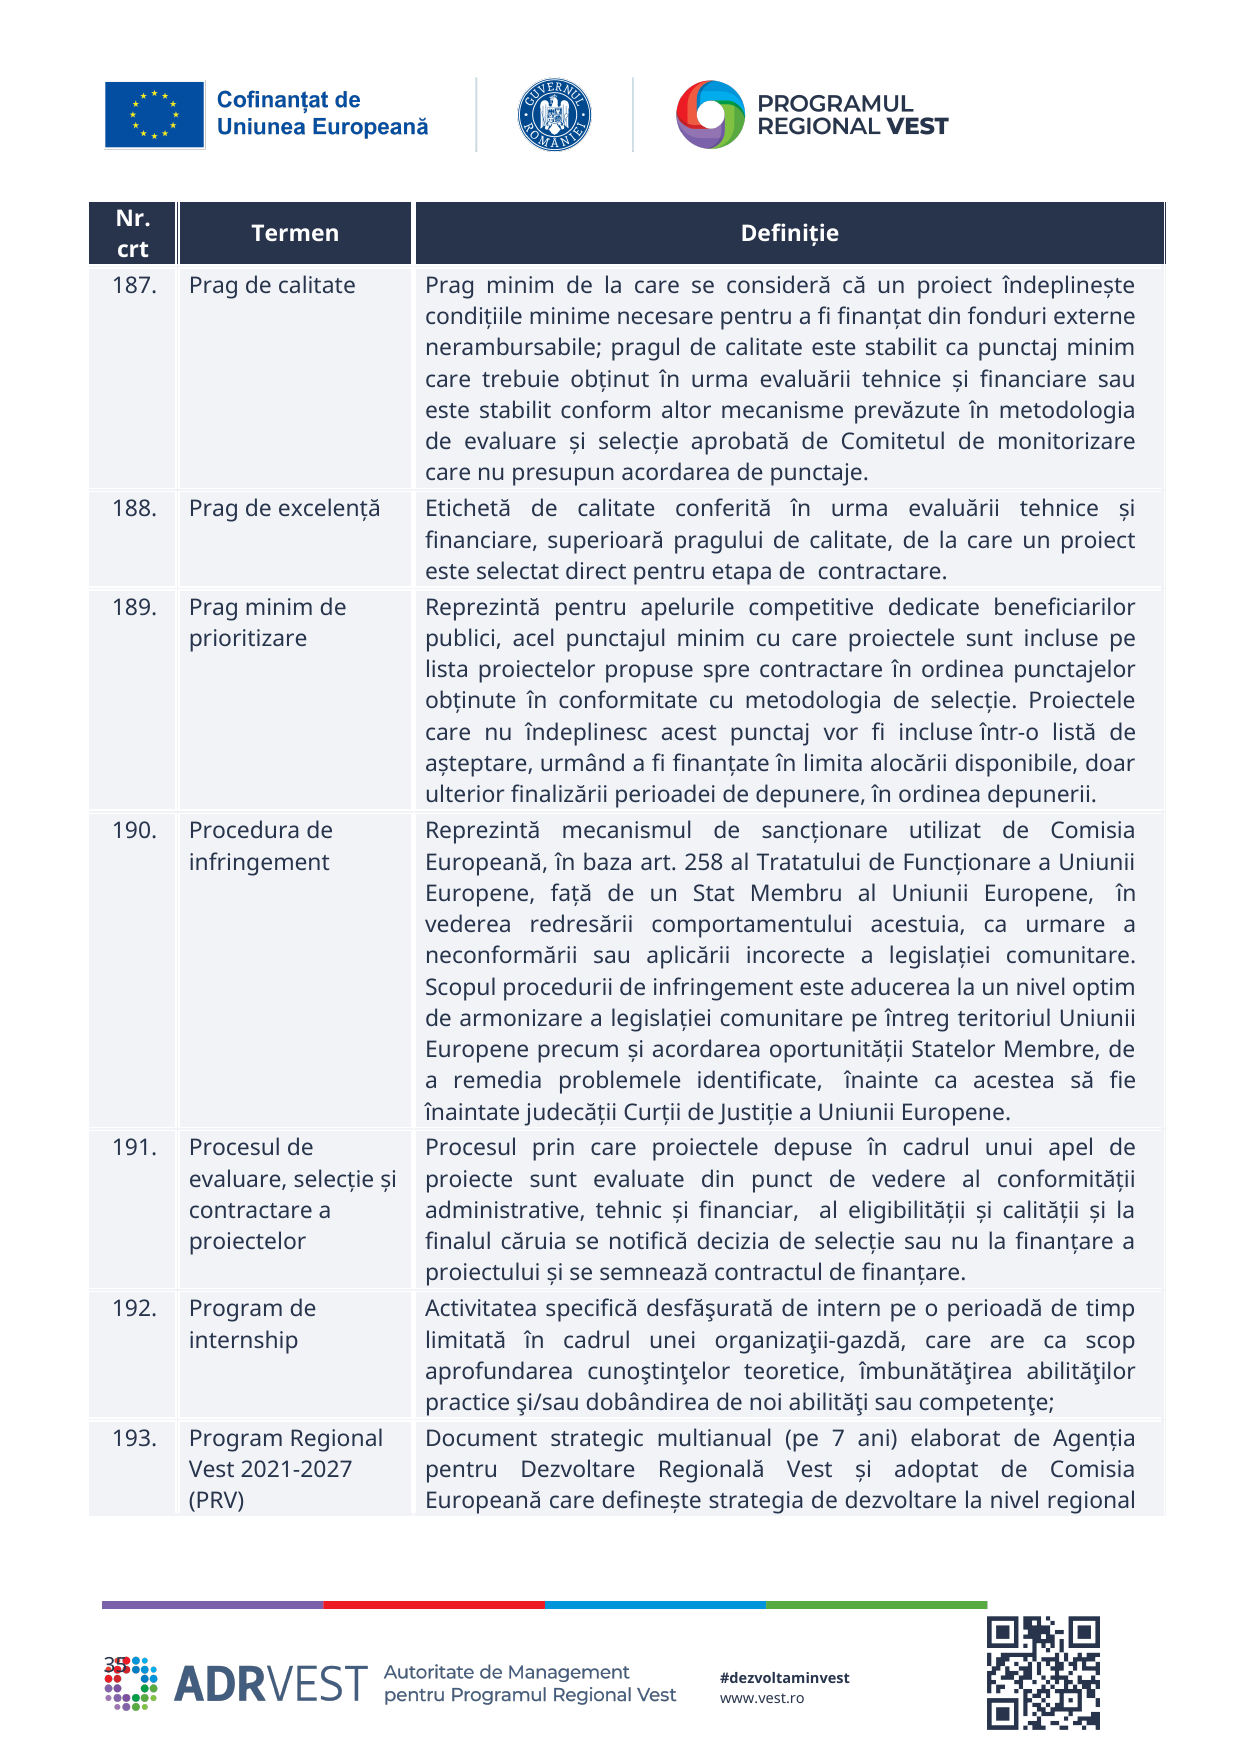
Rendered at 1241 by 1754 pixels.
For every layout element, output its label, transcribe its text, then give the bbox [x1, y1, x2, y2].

table_cell [89, 1131, 175, 1288]
picture [767, 1601, 1109, 1739]
table_cell [89, 492, 175, 586]
table_cell [89, 1422, 177, 1516]
table_cell Program Regional Vest 2021-2027 (PRV) [177, 1417, 413, 1516]
table_cell Reprezintă pentru apelurile competitive dedicate beneficiarilor publici, acel punctajul minim cu care proiectele sunt incluse pe lista proiectelor propuse spre contractare în ordinea punctajelor obținute în conformitate cu metodologia de selecție. Proiectele care nu îndeplinesc acest punctaj vor fi incluse într-o listă de așteptare, urmând a fi finanțate în limita alocării disponibile, doar ulterior finalizării perioadei de depunere, în ordinea depunerii. [414, 586, 1166, 809]
table_cell Procedura de infringement [180, 814, 411, 1127]
table_cell Activitatea specifică desfăşurată de intern pe o perioadă de timp limitată în cadrul unei organizaţii-gazdă, care are ca scop aprofundarea cunoştinţelor teoretice, îmbunătăţirea abilităţilor practice şi/sau dobândirea de noi abilităţi sau competenţe; [414, 1288, 1166, 1417]
table_header Nr. crt [89, 202, 175, 264]
table_cell Prag minim de prioritizare [180, 591, 411, 809]
table_cell [89, 269, 175, 488]
picture [42, 1601, 544, 1609]
picture [93, 1653, 683, 1715]
table_cell Prag minim de la care se consideră că un proiect îndeplinește condițiile minime necesare pentru a fi finanțat din fonduri externe nerambursabile; pragul de calitate este stabilit ca punctaj minim care trebuie obținut în urma evaluării tehnice și financiare sau este stabilit conform altor mecanisme prevăzute în metodologia de evaluare și selecție aprobată de Comitetul de monitorizare care nu presupun acordarea de punctaje. [414, 264, 1166, 488]
table_cell Program de internship [180, 1292, 411, 1417]
table_cell Procesul de evaluare, selecție și contractare a proiectelor [180, 1131, 411, 1288]
table_cell Reprezintă mecanismul de sancționare utilizat de Comisia Europeană, în baza art. 258 al Tratatului de Funcționare a Uniunii Europene, față de un Stat Membru al Uniunii Europene, în vederea redresării comportamentului acestuia, ca urmare a neconformării sau aplicării incorecte a legislației comunitare. Scopul procedurii de infringement este aducerea la un nivel optim de armonizare a legislației comunitare pe întreg teritoriul Uniunii Europene precum și acordarea oportunității Statelor Membre, de a remedia problemele identificate, înainte ca acestea să fie înaintate judecății Curții de Justiție a Uniunii Europene. [414, 810, 1166, 1127]
table_cell Prag de calitate [180, 269, 411, 488]
table_cell [89, 591, 175, 809]
table_cell Etichetă de calitate conferită în urma evaluării tehnice și financiare, superioară pragului de calitate, de la care un proiect este selectat direct pentru etapa de contractare. [414, 488, 1166, 586]
table_cell Procesul prin care proiectele depuse în cadrul unui apel de proiecte sunt evaluate din punct de vedere al conformității administrative, tehnic și financiar, al eligibilității și calității și la finalul căruia se notifică decizia de selecție sau nu la finanțare a proiectului și se semnează contractul de finanțare. [414, 1127, 1166, 1288]
table_cell [89, 1292, 175, 1417]
table_cell [89, 814, 175, 1127]
table_cell Prag de excelență [180, 492, 411, 586]
table_header Definiție [416, 202, 1164, 264]
picture [103, 77, 949, 152]
table_header Termen [180, 202, 411, 264]
